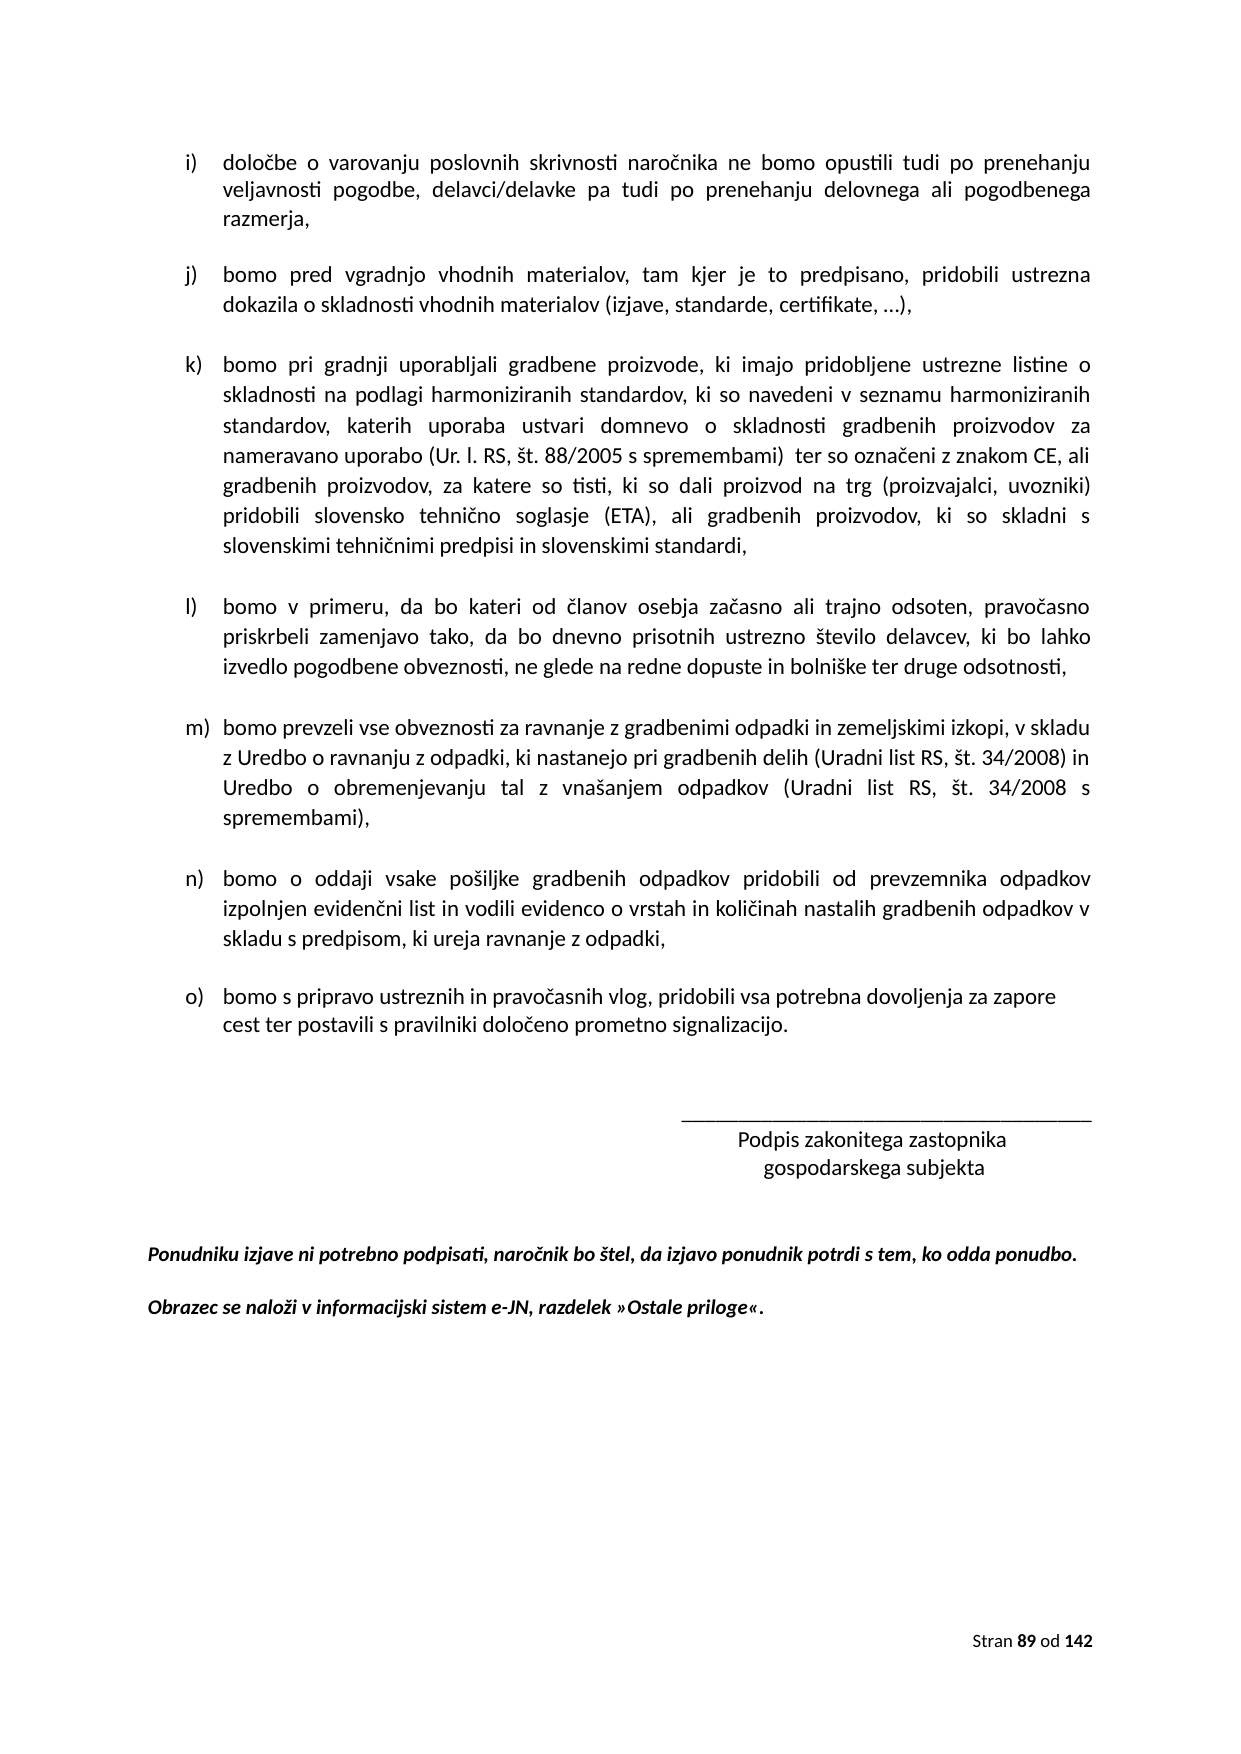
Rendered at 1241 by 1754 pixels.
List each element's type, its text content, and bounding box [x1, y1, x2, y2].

list bomo prevzeli vse obveznosti za ravnanje z gradbenimi odpadki in zemeljskimi izkopi, v skladu z Uredbo o ravnanju z odpadki, ki nastanejo pri gradbenih delih (Uradni list RS, št. 34/2008) in Uredbo o obremenjevanju tal z vnašanjem odpadkov (Uradni list RS, št. 34/2008 s spremembami), [185, 713, 1092, 831]
list bomo s pripravo ustreznih in pravočasnih vlog, pridobili vsa potrebna dovoljenja za zapore cest ter postavili s pravilniki določeno prometno signalizacijo. [185, 982, 1093, 1038]
text Ponudniku izjave ni potrebno podpisati, naročnik bo štel, da izjavo ponudnik potrdi s tem, ko odda ponudbo. [148, 1241, 1093, 1267]
text Obrazec se naloži v informacijski sistem e-JN, razdelek »Ostale priloge«. [148, 1294, 1092, 1319]
text ____________________________________ [148, 1097, 1092, 1125]
list bomo pred vgradnjo vhodnih materialov, tam kjer je to predpisano, pridobili ustrezna dokazila o skladnosti vhodnih materialov (izjave, standarde, certifikate, …), [185, 260, 1092, 318]
text gospodarskega subjekta [148, 1153, 1092, 1181]
list bomo pri gradnji uporabljali gradbene proizvode, ki imajo pridobljene ustrezne listine o skladnosti na podlagi harmoniziranih standardov, ki so navedeni v seznamu harmoniziranih standardov, katerih uporaba ustvari domnevo o skladnosti gradbenih proizvodov za nameravano uporabo (Ur. l. RS, št. 88/2005 s spremembami) ter so označeni z znakom CE, ali gradbenih proizvodov, za katere so tisti, ki so dali proizvod na trg (proizvajalci, uvozniki) pridobili slovensko tehnično soglasje (ETA), ali gradbenih proizvodov, ki so skladni s slovenskimi tehničnimi predpisi in slovenskimi standardi, [185, 350, 1092, 559]
text Podpis zakonitega zastopnika [148, 1125, 1092, 1153]
list določbe o varovanju poslovnih skrivnosti naročnika ne bomo opustili tudi po prenehanju veljavnosti pogodbe, delavci/delavke pa tudi po prenehanju delovnega ali pogodbenega razmerja, [185, 148, 1093, 232]
list bomo v primeru, da bo kateri od članov osebja začasno ali trajno odsoten, pravočasno priskrbeli zamenjavo tako, da bo dnevno prisotnih ustrezno število delavcev, ki bo lahko izvedlo pogodbene obveznosti, ne glede na redne dopuste in bolniške ter druge odsotnosti, [185, 592, 1092, 680]
list bomo o oddaji vsake pošiljke gradbenih odpadkov pridobili od prevzemnika odpadkov izpolnjen evidenčni list in vodili evidenco o vrstah in količinah nastalih gradbenih odpadkov v skladu s predpisom, ki ureja ravnanje z odpadki, [185, 864, 1092, 952]
